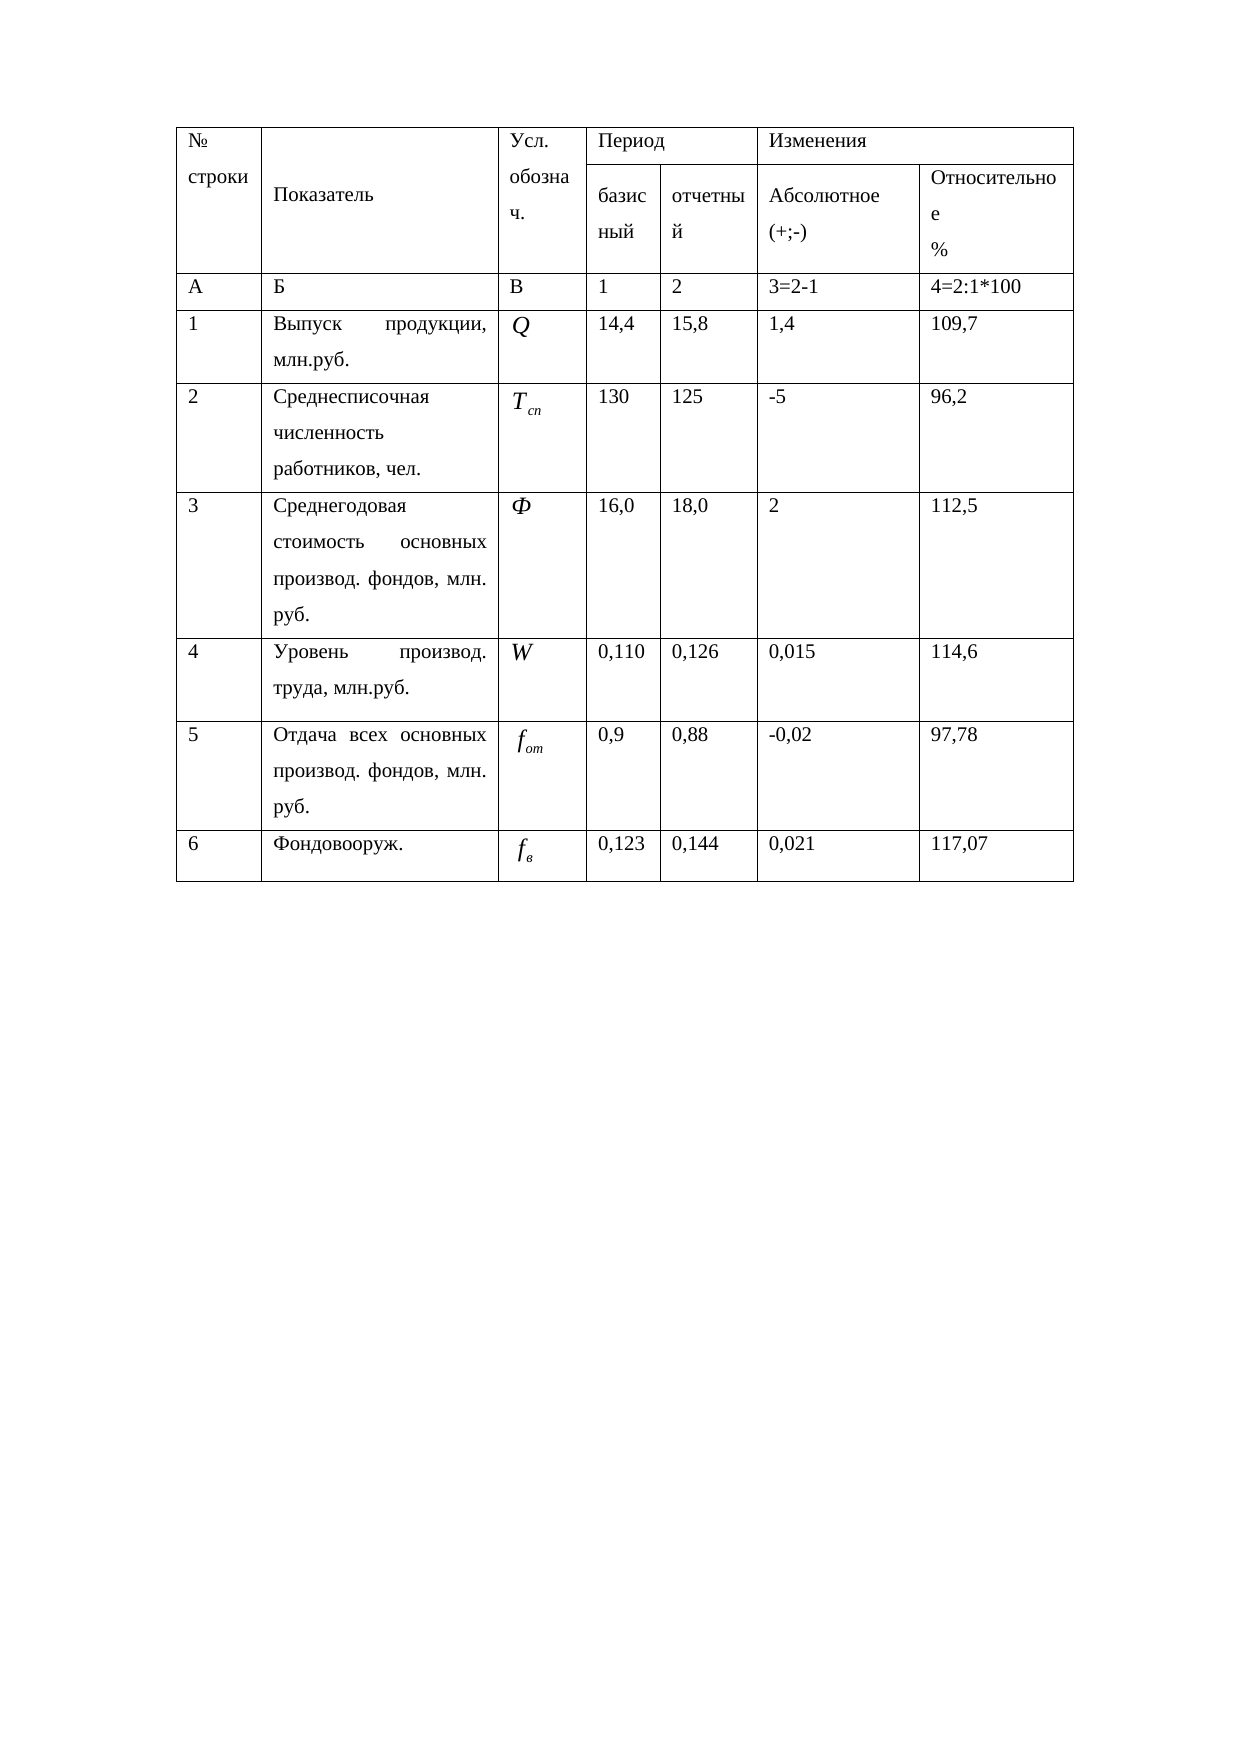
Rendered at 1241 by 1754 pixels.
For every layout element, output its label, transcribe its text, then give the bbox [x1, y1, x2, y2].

table_cell Отдача всех основных производ. фондов, млн. руб. [262, 722, 498, 830]
table_header Усл. обознач. [499, 128, 586, 273]
table_cell [499, 639, 586, 721]
table_cell 1 [177, 311, 261, 383]
table_header Изменения [758, 128, 1073, 164]
table_cell -0,02 [758, 722, 919, 830]
table_cell 0,021 [758, 831, 919, 881]
table_cell 3 [177, 493, 261, 637]
table_cell Уровень производ. труда, млн.руб. [262, 639, 498, 721]
table_cell 2 [758, 493, 919, 637]
table_cell 3=2-1 [758, 274, 919, 310]
table_cell 117,07 [920, 831, 1073, 881]
table_cell Среднегодовая стоимость основных производ. фондов, млн. руб. [262, 493, 498, 637]
table_cell [499, 831, 586, 881]
table_cell 5 [177, 722, 261, 830]
table_cell 0,9 [587, 722, 660, 830]
table_cell базисный [587, 165, 660, 273]
table_header Показатель [262, 128, 498, 273]
table_cell отчетный [661, 165, 757, 273]
table_cell 15,8 [661, 311, 757, 383]
table_cell 16,0 [587, 493, 660, 637]
table_cell Абсолютное (+;-) [758, 165, 919, 273]
table_cell 6 [177, 831, 261, 881]
table_cell Среднесписочная численность работников, чел. [262, 384, 498, 492]
table_cell Фондовооруж. [262, 831, 498, 881]
table_cell 4=2:1*100 [920, 274, 1073, 310]
table_header № строки [177, 128, 261, 273]
table_header Период [587, 128, 757, 164]
table_cell [499, 722, 586, 830]
table_cell 1 [587, 274, 660, 310]
table_cell 112,5 [920, 493, 1073, 637]
table_cell 0,015 [758, 639, 919, 721]
table_cell 114,6 [920, 639, 1073, 721]
table_cell 0,88 [661, 722, 757, 830]
table_cell В [499, 274, 586, 310]
table_cell 2 [661, 274, 757, 310]
table_cell [499, 311, 586, 383]
table_cell 2 [177, 384, 261, 492]
table_cell 1,4 [758, 311, 919, 383]
table_cell Относительное % [920, 165, 1073, 273]
table_cell Б [262, 274, 498, 310]
table_cell 18,0 [661, 493, 757, 637]
table_cell 96,2 [920, 384, 1073, 492]
table_cell 0,144 [661, 831, 757, 881]
table_cell 109,7 [920, 311, 1073, 383]
table_cell 125 [661, 384, 757, 492]
table_cell Выпуск продукции, млн.руб. [262, 311, 498, 383]
table_cell 0,126 [661, 639, 757, 721]
table_cell 0,123 [587, 831, 660, 881]
table_cell А [177, 274, 261, 310]
table_cell [499, 493, 586, 637]
table_cell 97,78 [920, 722, 1073, 830]
table_cell 130 [587, 384, 660, 492]
table_cell 14,4 [587, 311, 660, 383]
table_cell -5 [758, 384, 919, 492]
table_cell 0,110 [587, 639, 660, 721]
table_cell [499, 384, 586, 492]
table_cell 4 [177, 639, 261, 721]
